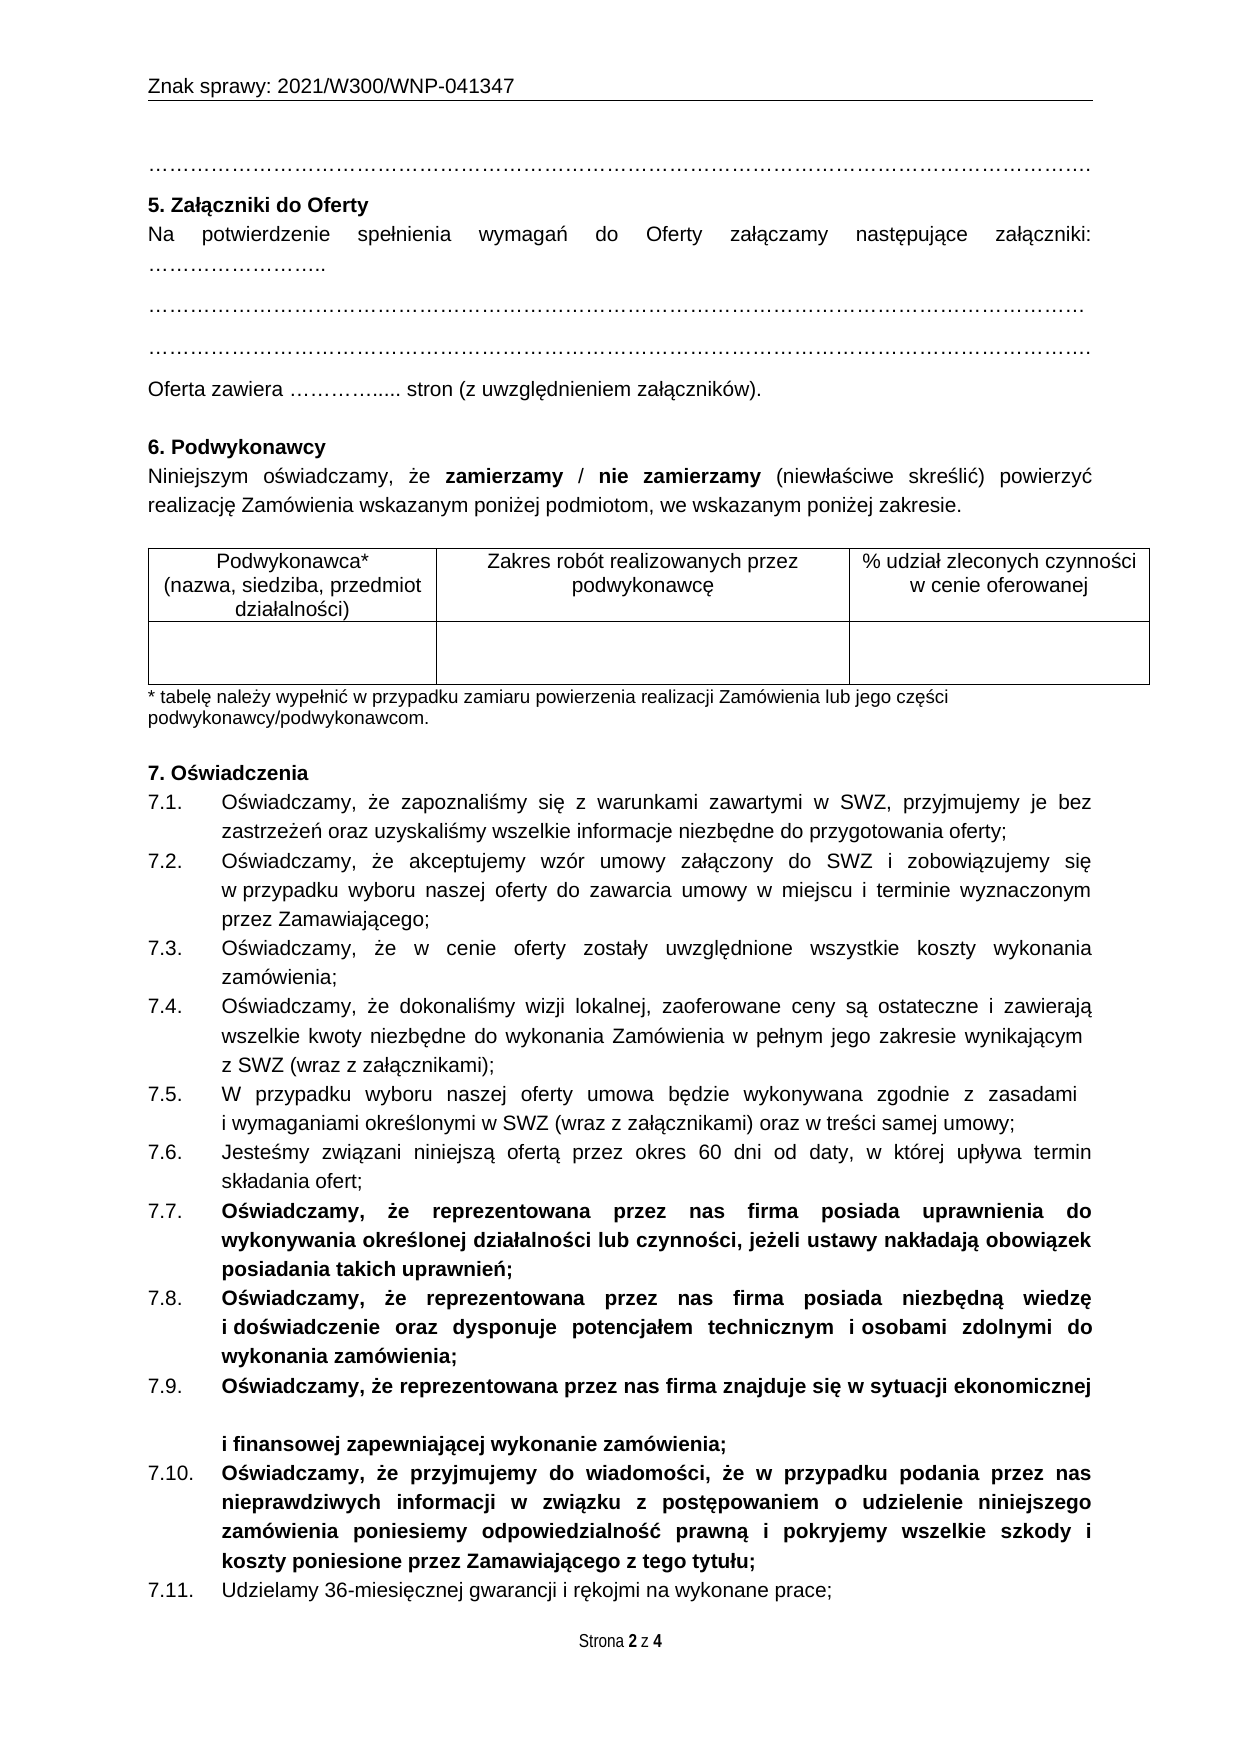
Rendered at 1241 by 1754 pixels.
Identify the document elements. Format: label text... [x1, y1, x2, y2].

table_cell [437, 622, 849, 684]
text 6. Podwykonawcy [148, 431, 1093, 460]
list Udzielamy 36-miesięcznej gwarancji i rękojmi na wykonane prace; [148, 1574, 1093, 1603]
table_cell [850, 622, 1149, 684]
list Jesteśmy związani niniejszą ofertą przez okres 60 dni od daty, w której upływa termin składania ofert; [148, 1136, 1093, 1195]
text ………………………………………………………………………………………………………………………. [148, 148, 1093, 177]
list Oświadczamy, że zapoznaliśmy się z warunkami zawartymi w SWZ, przyjmujemy je bez zastrzeżeń oraz uzyskaliśmy wszelkie informacje niezbędne do przygotowania oferty; [148, 786, 1093, 845]
text Na potwierdzenie spełnienia wymagań do Oferty załączamy następujące załączniki: …………………….. [148, 218, 1093, 277]
list Oświadczamy, że przyjmujemy do wiadomości, że w przypadku podania przez nas nieprawdziwych informacji w związku z postępowaniem o udzielenie niniejszego zamówienia poniesiemy odpowiedzialność prawną i pokryjemy wszelkie szkody i koszty poniesione przez Zamawiającego z tego tytułu; [148, 1457, 1093, 1574]
text 5. Załączniki do Oferty [148, 189, 1093, 218]
list Oświadczamy, że dokonaliśmy wizji lokalnej, zaoferowane ceny są ostateczne i zawierają wszelkie kwoty niezbędne do wykonania Zamówienia w pełnym jego zakresie wynikającym z SWZ (wraz z załącznikami); [148, 991, 1093, 1078]
list Oświadczamy, że reprezentowana przez nas firma posiada niezbędną wiedzę i doświadczenie oraz dysponuje potencjałem technicznym i osobami zdolnymi do wykonania zamówienia; [148, 1282, 1093, 1370]
text ……………………………………………………………………………………………………………………… [148, 289, 1093, 318]
list W przypadku wyboru naszej oferty umowa będzie wykonywana zgodnie z zasadami i wymaganiami określonymi w SWZ (wraz z załącznikami) oraz w treści samej umowy; [148, 1078, 1093, 1136]
list Oświadczamy, że w cenie oferty zostały uwzględnione wszystkie koszty wykonania zamówienia; [148, 932, 1093, 991]
table_header Podwykonawca* (nazwa, siedziba, przedmiot działalności) [149, 549, 436, 621]
text * tabelę należy wypełnić w przypadku zamiaru powierzenia realizacji Zamówienia lub jego części podwykonawcy/podwykonawcom. [148, 685, 1093, 728]
list Oświadczamy, że reprezentowana przez nas firma znajduje się w sytuacji ekonomicznej i finansowej zapewniającej wykonanie zamówienia; [148, 1370, 1093, 1457]
text 7. Oświadczenia [148, 757, 1093, 786]
list Oświadczamy, że reprezentowana przez nas firma posiada uprawnienia do wykonywania określonej działalności lub czynności, jeżeli ustawy nakładają obowiązek posiadania takich uprawnień; [148, 1195, 1093, 1282]
text ………………………………………………………………………………………………………………………. [148, 331, 1093, 360]
table_header Zakres robót realizowanych przez podwykonawcę [437, 549, 849, 621]
text Niniejszym oświadczamy, że zamierzamy / nie zamierzamy (niewłaściwe skreślić) powierzyć realizację Zamówienia wskazanym poniżej podmiotom, we wskazanym poniżej zakresie. [148, 460, 1093, 518]
table_cell [149, 622, 436, 684]
text Oferta zawiera …………..... stron (z uwzględnieniem załączników). [148, 373, 1093, 402]
list Oświadczamy, że akceptujemy wzór umowy załączony do SWZ i zobowiązujemy się w przypadku wyboru naszej oferty do zawarcia umowy w miejscu i terminie wyznaczonym przez Zamawiającego; [148, 845, 1093, 932]
table_header % udział zleconych czynności w cenie oferowanej [850, 549, 1149, 621]
